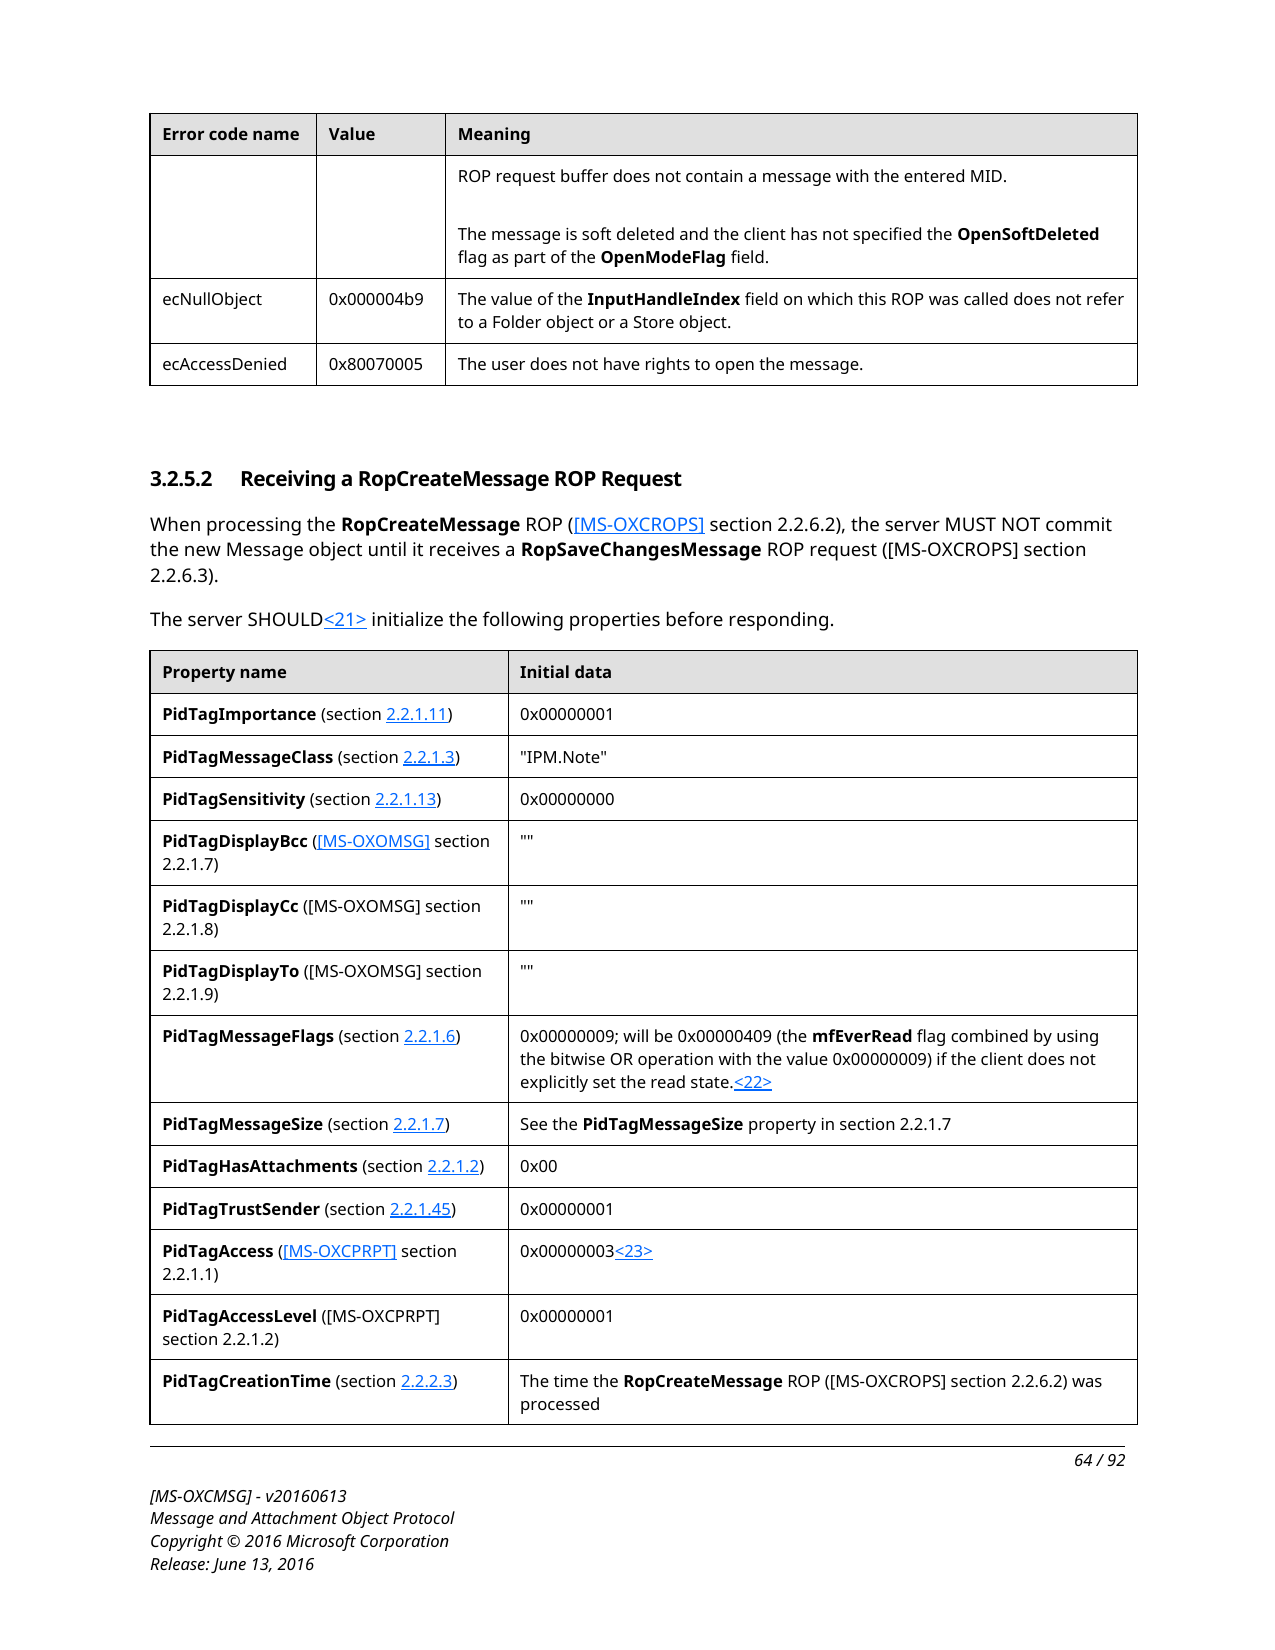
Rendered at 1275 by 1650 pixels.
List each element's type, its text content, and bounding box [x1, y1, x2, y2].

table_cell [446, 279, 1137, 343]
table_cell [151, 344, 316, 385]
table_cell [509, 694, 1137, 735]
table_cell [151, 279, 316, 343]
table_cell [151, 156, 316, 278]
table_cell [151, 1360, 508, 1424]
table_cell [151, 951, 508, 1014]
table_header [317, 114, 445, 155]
text When processing the RopCreateMessage ROP ([MS-OXCROPS] section 2.2.6.2), the server MUST NOT commit the new Message object until it receives a RopSaveChangesMessage ROP request ([MS-OXCROPS] section 2.2.6.3). [150, 511, 1125, 587]
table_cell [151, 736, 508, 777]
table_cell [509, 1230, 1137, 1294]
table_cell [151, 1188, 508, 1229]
text The server SHOULD<21> initialize the following properties before responding. [150, 606, 1125, 632]
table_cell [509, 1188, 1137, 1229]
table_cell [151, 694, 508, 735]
subtitle Receiving a RopCreateMessage ROP Request [150, 464, 1125, 492]
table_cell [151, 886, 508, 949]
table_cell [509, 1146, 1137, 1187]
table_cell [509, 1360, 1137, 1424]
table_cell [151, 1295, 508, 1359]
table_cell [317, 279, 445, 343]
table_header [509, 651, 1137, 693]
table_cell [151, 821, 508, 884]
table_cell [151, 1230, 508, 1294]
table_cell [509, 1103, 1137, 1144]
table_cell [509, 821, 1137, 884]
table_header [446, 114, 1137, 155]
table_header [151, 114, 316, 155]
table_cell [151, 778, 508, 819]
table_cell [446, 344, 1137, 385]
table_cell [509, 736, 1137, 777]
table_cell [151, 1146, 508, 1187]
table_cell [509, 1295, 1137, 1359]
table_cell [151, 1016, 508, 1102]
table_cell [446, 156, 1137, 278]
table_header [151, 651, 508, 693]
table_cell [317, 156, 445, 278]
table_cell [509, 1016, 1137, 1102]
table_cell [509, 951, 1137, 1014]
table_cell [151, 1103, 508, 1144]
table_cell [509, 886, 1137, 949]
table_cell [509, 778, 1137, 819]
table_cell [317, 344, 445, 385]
